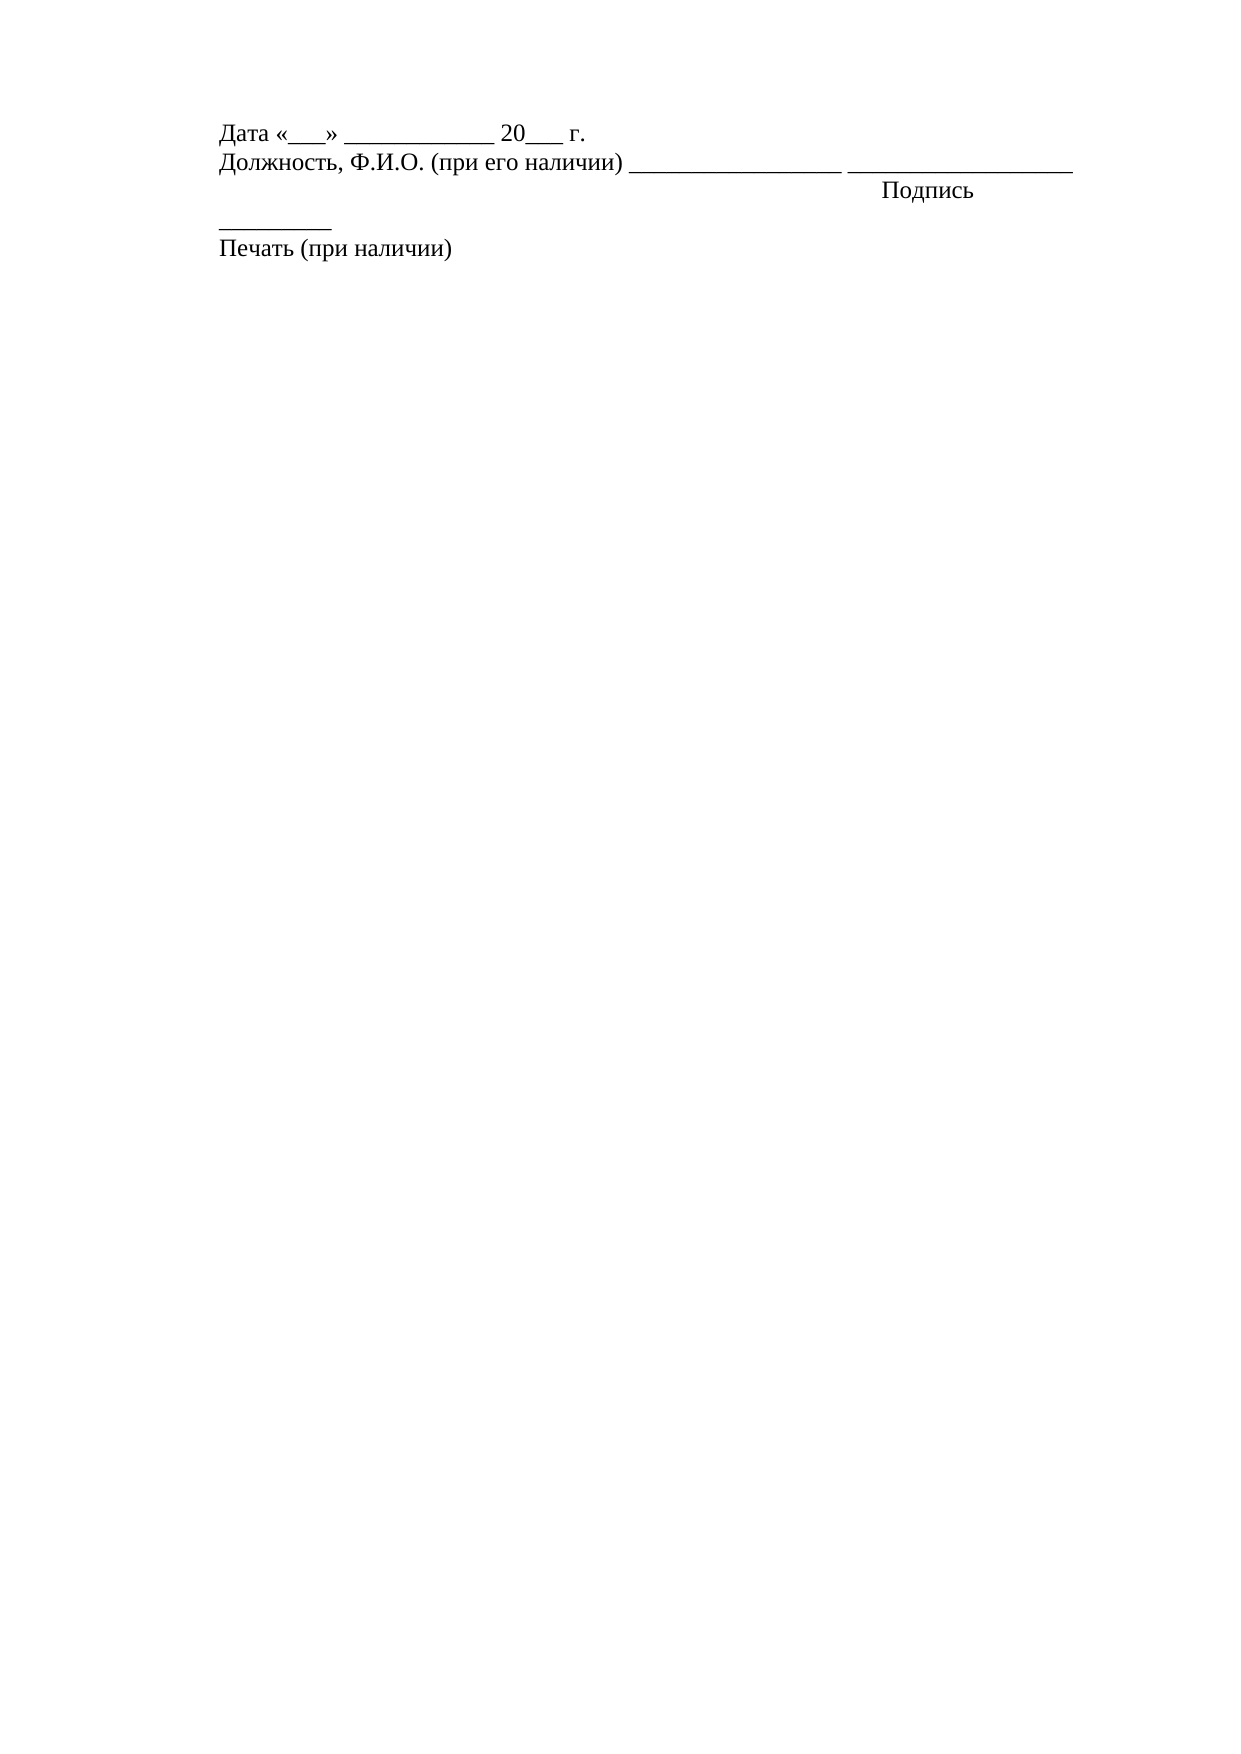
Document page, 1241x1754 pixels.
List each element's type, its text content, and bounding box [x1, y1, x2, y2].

text Подпись [177, 176, 1152, 204]
text Печать (при наличии) [177, 233, 1152, 262]
text Дата «___» ____________ 20___ г. [177, 118, 1152, 147]
text _________ [177, 204, 1152, 233]
text Должность, Ф.И.О. (при его наличии) _________________ __________________ [177, 147, 1152, 176]
